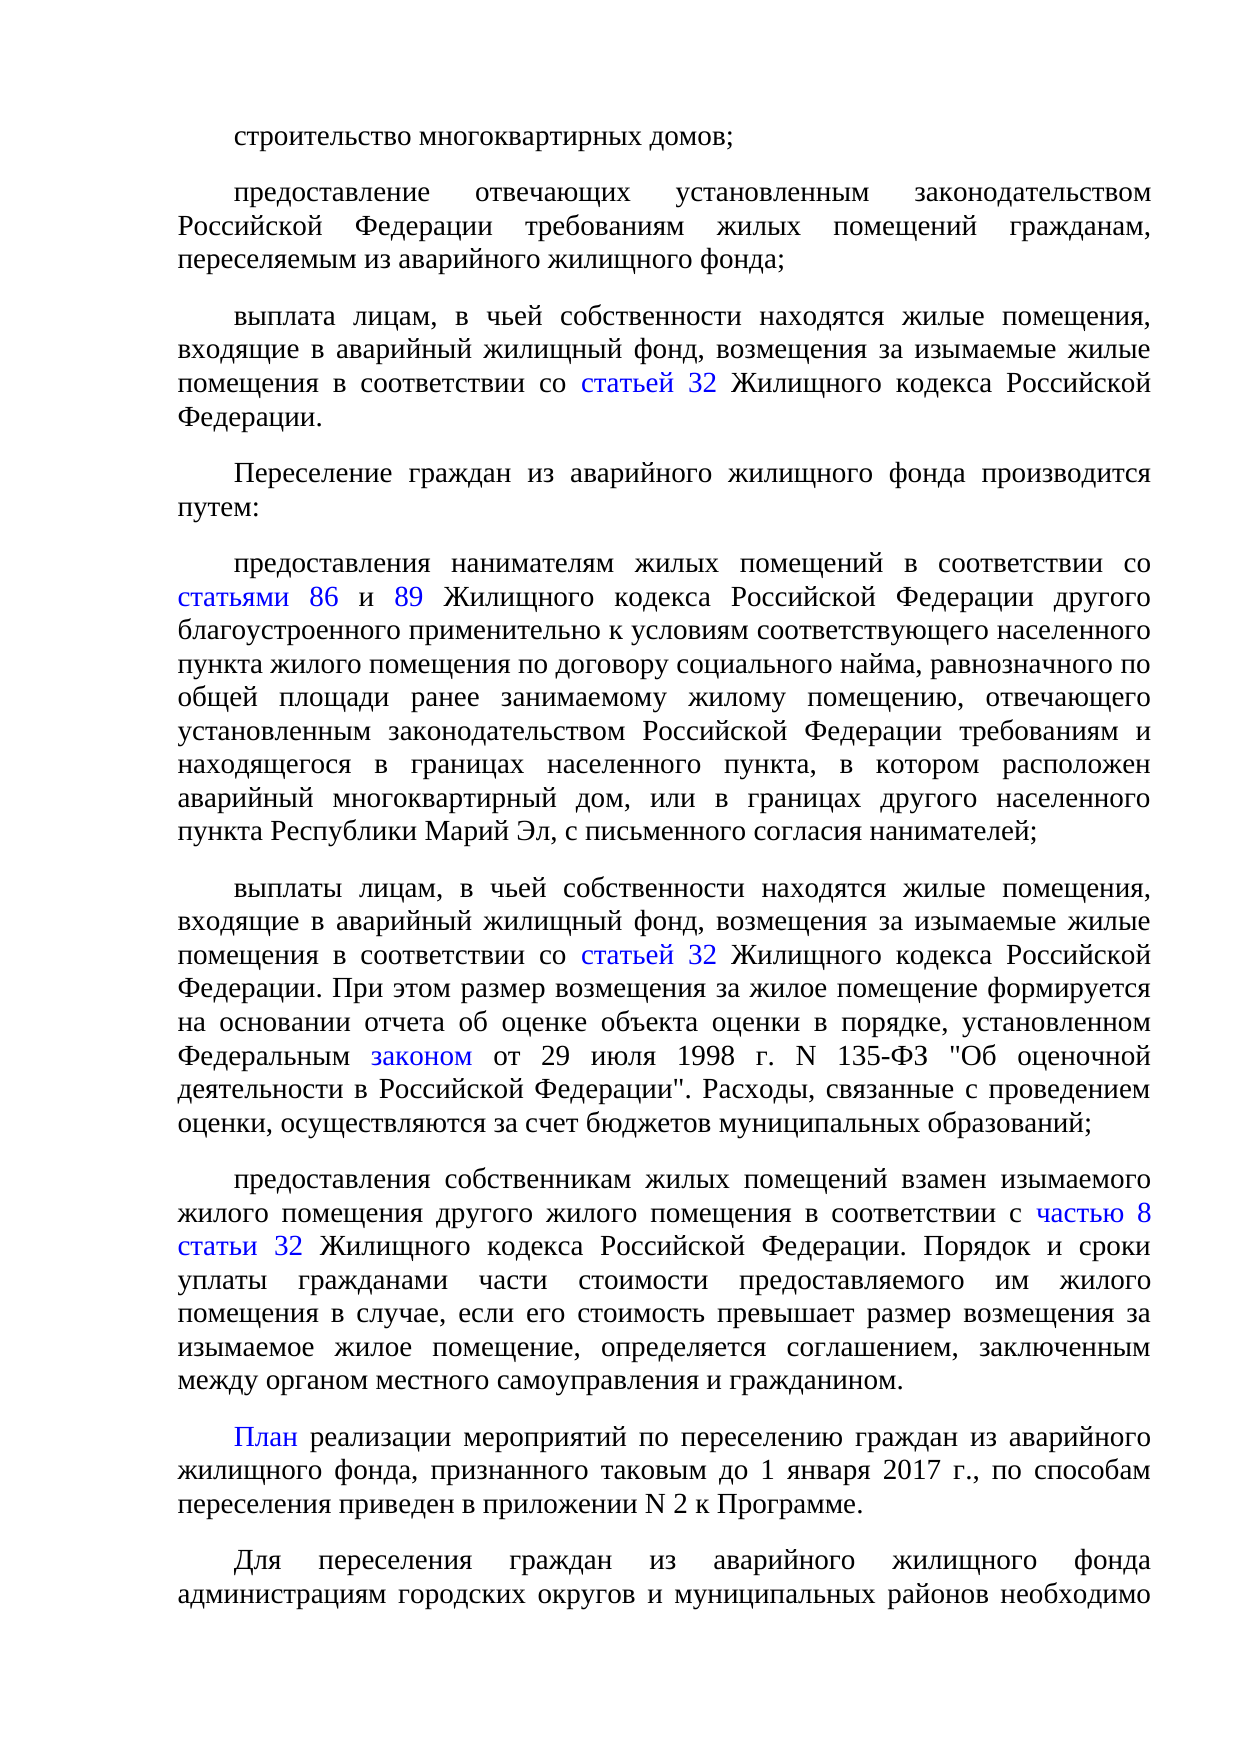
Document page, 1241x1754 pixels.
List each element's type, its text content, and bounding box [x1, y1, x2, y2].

text Переселение граждан из аварийного жилищного фонда производится путем: [177, 455, 1152, 522]
text выплаты лицам, в чьей собственности находятся жилые помещения, входящие в аварийный жилищный фонд, возмещения за изымаемые жилые помещения в соответствии со статьей 32 Жилищного кодекса Российской Федерации. При этом размер возмещения за жилое помещение формируется на основании отчета об оценке объекта оценки в порядке, установленном Федеральным законом от 29 июля 1998 г. N 135-ФЗ "Об оценочной деятельности в Российской Федерации". Расходы, связанные с проведением оценки, осуществляются за счет бюджетов муниципальных образований; [177, 870, 1152, 1138]
text предоставления нанимателям жилых помещений в соответствии со статьями 86 и 89 Жилищного кодекса Российской Федерации другого благоустроенного применительно к условиям соответствующего населенного пункта жилого помещения по договору социального найма, равнозначного по общей площади ранее занимаемому жилому помещению, отвечающего установленным законодательством Российской Федерации требованиям и находящегося в границах населенного пункта, в котором расположен аварийный многоквартирный дом, или в границах другого населенного пункта Республики Марий Эл, с письменного согласия нанимателей; [177, 545, 1152, 847]
text предоставления собственникам жилых помещений взамен изымаемого жилого помещения другого жилого помещения в соответствии с частью 8 статьи 32 Жилищного кодекса Российской Федерации. Порядок и сроки уплаты гражданами части стоимости предоставляемого им жилого помещения в случае, если его стоимость превышает размер возмещения за изымаемое жилое помещение, определяется соглашением, заключенным между органом местного самоуправления и гражданином. [177, 1161, 1152, 1396]
text предоставление отвечающих установленным законодательством Российской Федерации требованиям жилых помещений гражданам, переселяемым из аварийного жилищного фонда; [177, 174, 1152, 275]
text выплата лицам, в чьей собственности находятся жилые помещения, входящие в аварийный жилищный фонд, возмещения за изымаемые жилые помещения в соответствии со статьей 32 Жилищного кодекса Российской Федерации. [177, 298, 1152, 432]
text План реализации мероприятий по переселению граждан из аварийного жилищного фонда, признанного таковым до 1 января 2017 г., по способам переселения приведен в приложении N 2 к Программе. [177, 1419, 1152, 1519]
text строительство многоквартирных домов; [177, 118, 1152, 152]
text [177, 1542, 1152, 1609]
